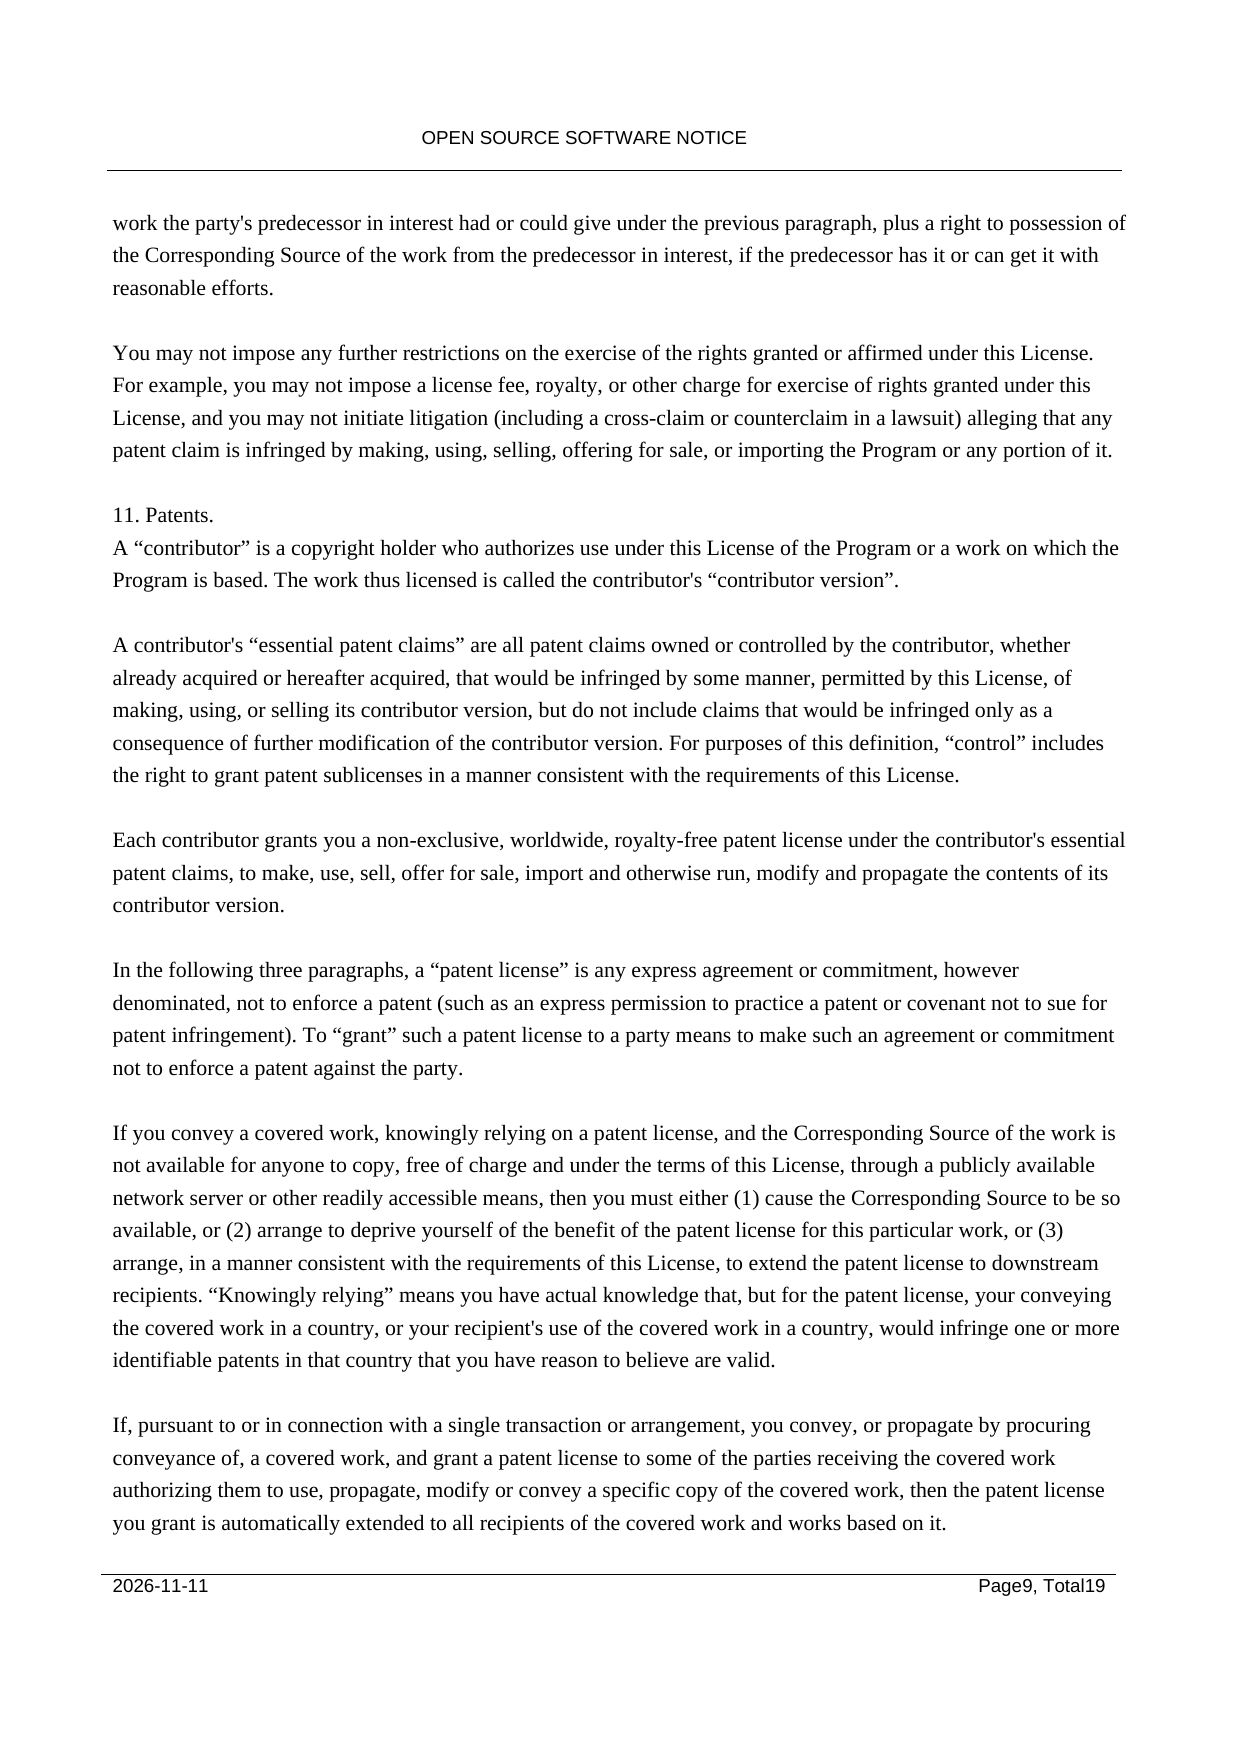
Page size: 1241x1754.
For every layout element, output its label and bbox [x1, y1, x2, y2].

text [112, 206, 1128, 1539]
